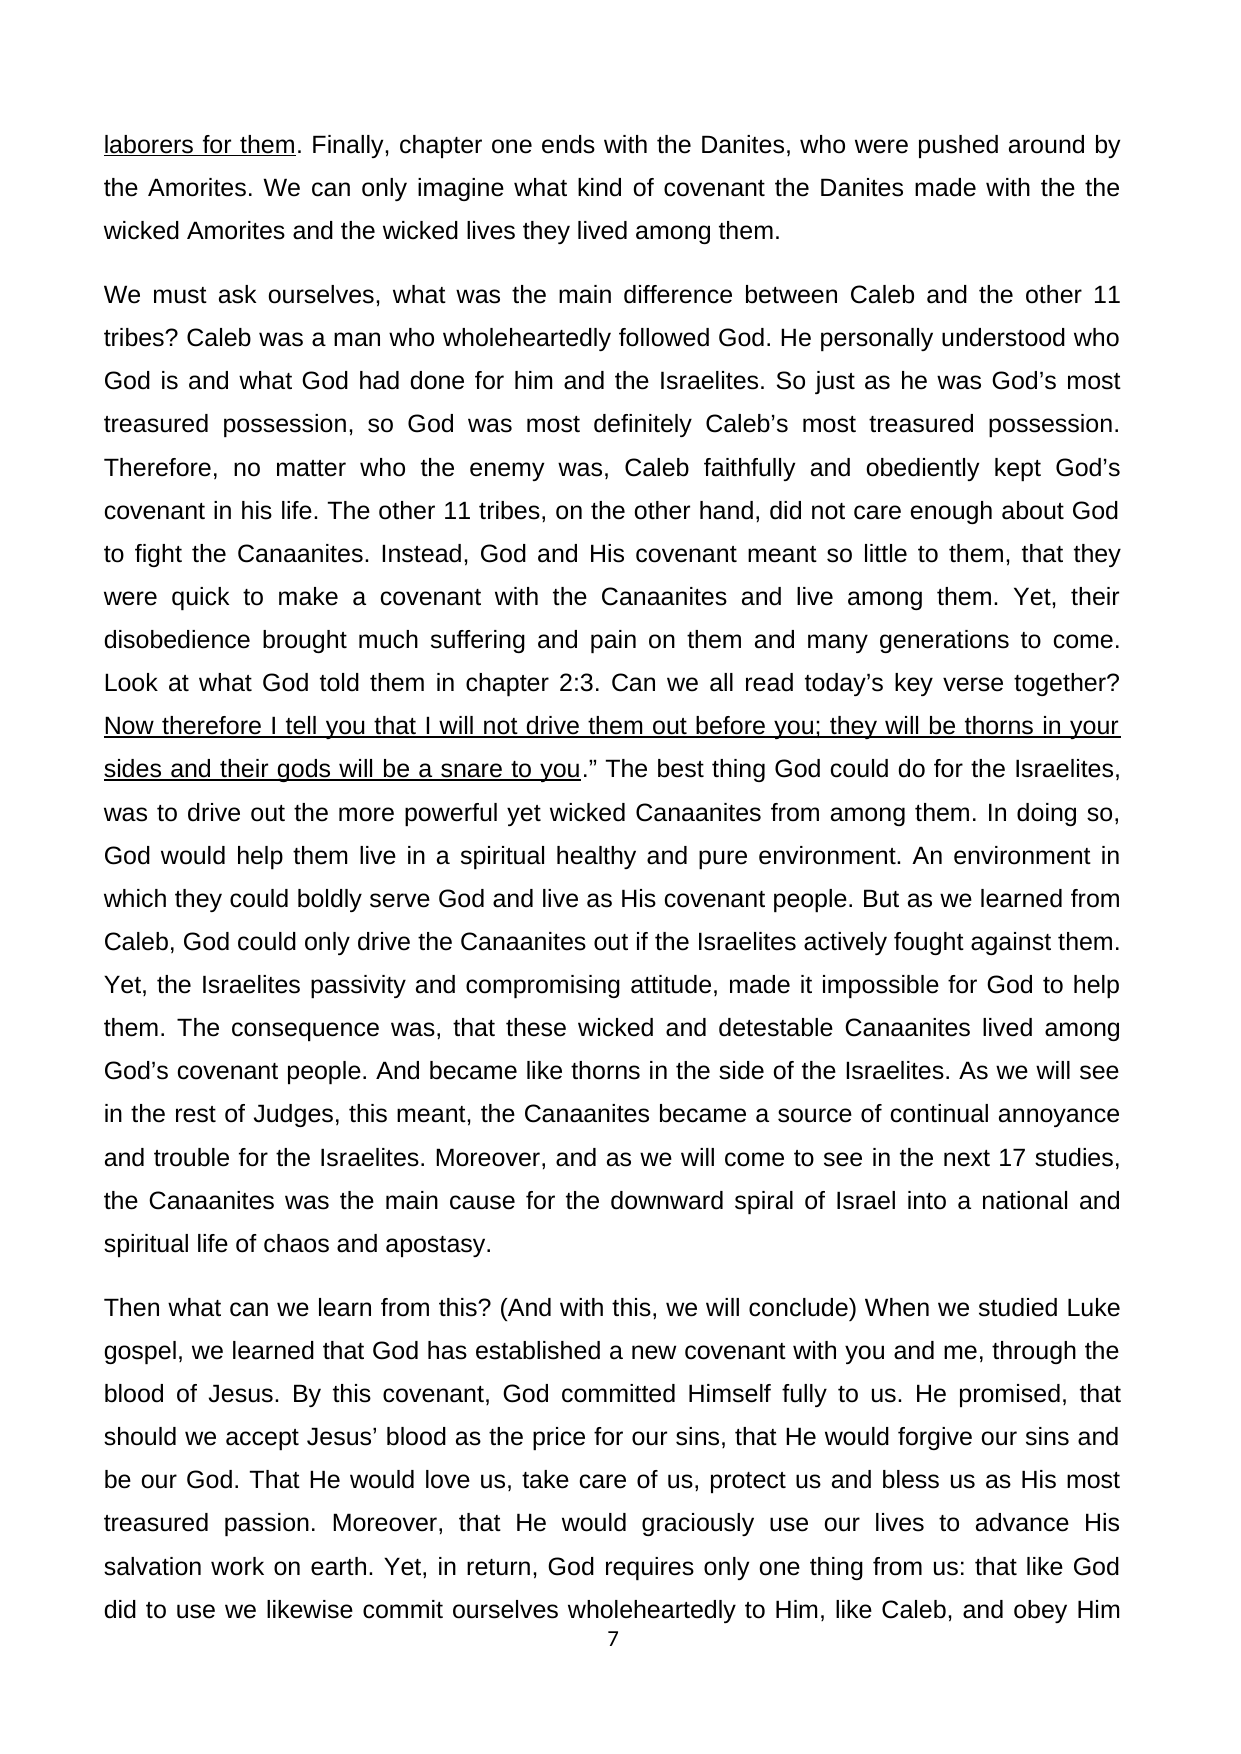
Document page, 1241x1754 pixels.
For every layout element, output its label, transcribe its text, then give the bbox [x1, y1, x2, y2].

text We must ask ourselves, what was the main difference between Caleb and the other 11 tribes? Caleb was a man who wholeheartedly followed God. He personally understood who God is and what God had done for him and the Israelites. So just as he was God’s most treasured possession, so God was most definitely Caleb’s most treasured possession. Therefore, no matter who the enemy was, Caleb faithfully and obediently kept God’s covenant in his life. The other 11 tribes, on the other hand, did not care enough about God to fight the Canaanites. Instead, God and His covenant meant so little to them, that they were quick to make a covenant with the Canaanites and live among them. Yet, their disobedience brought much suffering and pain on them and many generations to come. Look at what God told them in chapter 2:3. Can we all read today’s key verse together? Now therefore I tell you that I will not drive them out before you; they will be thorns in your sides and their gods will be a snare to you.” The best thing God could do for the Israelites, was to drive out the more powerful yet wicked Canaanites from among them. In doing so, God would help them live in a spiritual healthy and pure environment. An environment in which they could boldly serve God and live as His covenant people. But as we learned from Caleb, God could only drive the Canaanites out if the Israelites actively fought against them. Yet, the Israelites passivity and compromising attitude, made it impossible for God to help them. The consequence was, that these wicked and detestable Canaanites lived among God’s covenant people. And became like thorns in the side of the Israelites. As we will see in the rest of Judges, this meant, the Canaanites became a source of continual annoyance and trouble for the Israelites. Moreover, and as we will come to see in the next 17 studies, the Canaanites was the main cause for the downward spiral of Israel into a national and spiritual life of chaos and apostasy. [103, 280, 1122, 1257]
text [103, 130, 1122, 245]
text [103, 1293, 1122, 1623]
